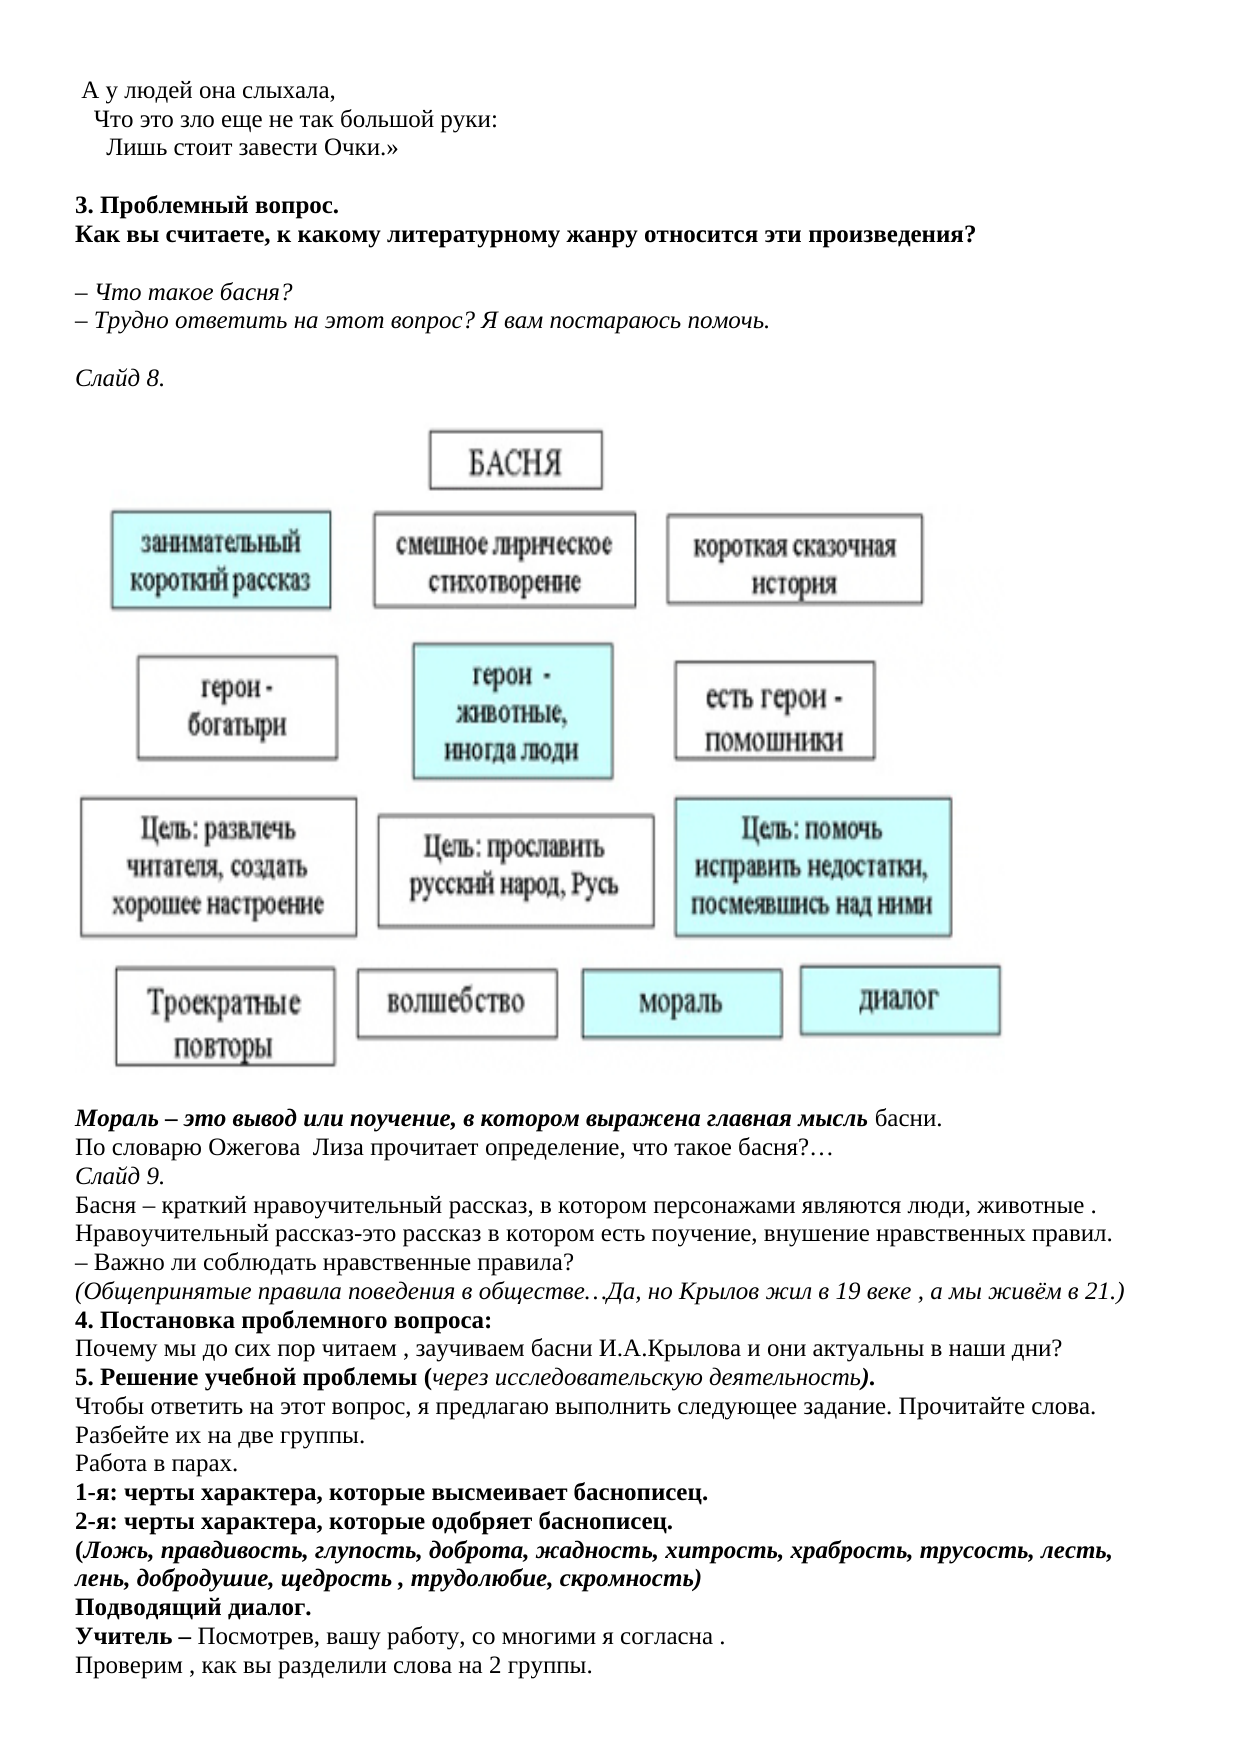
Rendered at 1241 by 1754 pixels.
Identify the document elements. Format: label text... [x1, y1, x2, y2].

text Нравоучительный рассказ-это рассказ в котором есть поучение, внушение нравственных правил. [75, 1218, 1165, 1247]
text Что это зло еще не так большой руки: [75, 104, 1165, 132]
text Мораль – это вывод или поучение, в котором выражена главная мысль басни. [75, 1103, 1165, 1132]
text Учитель – Посмотрев, вашу работу, со многими я согласна . Проверим , как вы разделили слова на 2 группы. [75, 1621, 1165, 1678]
text (Общепринятые правила поведения в обществе…Да, но Крылов жил в 19 веке , а мы живём в 21.) [75, 1276, 1165, 1305]
text 5. Решение учебной проблемы (через исследовательскую деятельность). [75, 1362, 1165, 1391]
text – Что такое басня? – Трудно ответить на этот вопрос? Я вам постараюсь помочь. [75, 277, 1165, 334]
text 3. Проблемный вопрос. [75, 190, 1165, 219]
text А у людей она слыхала, [75, 75, 1165, 104]
text 1-я: черты характера, которые высмеивает баснописец. 2-я: черты характера, которые одобряет баснописец. [75, 1477, 1165, 1535]
text Как вы считаете, к какому литературному жанру относится эти произведения? [75, 219, 1165, 247]
text Басня – краткий нравоучительный рассказ, в котором персонажами являются люди, животные . [75, 1190, 1165, 1218]
text Лишь стоит завести Очки.» [75, 132, 1165, 161]
picture [75, 421, 1005, 1075]
text 4. Постановка проблемного вопроса: [75, 1305, 1165, 1333]
text Почему мы до сих пор читаем , заучиваем басни И.А.Крылова и они актуальны в наши дни? [75, 1333, 1165, 1362]
text Подводящий диалог. [75, 1592, 1165, 1621]
text (Ложь, правдивость, глупость, доброта, жадность, хитрость, храбрость, трусость, лесть, лень, добродушие, щедрость , трудолюбие, скромность) [75, 1535, 1165, 1592]
text Слайд 8. [75, 363, 1165, 392]
text Чтобы ответить на этот вопрос, я предлагаю выполнить следующее задание. Прочитайте слова. Разбейте их на две группы. Работа в парах. [75, 1391, 1165, 1477]
text Слайд 9. [75, 1161, 1165, 1190]
text – Важно ли соблюдать нравственные правила? [75, 1247, 1165, 1276]
text По словарю Ожегова Лиза прочитает определение, что такое басня?… [75, 1132, 1165, 1161]
